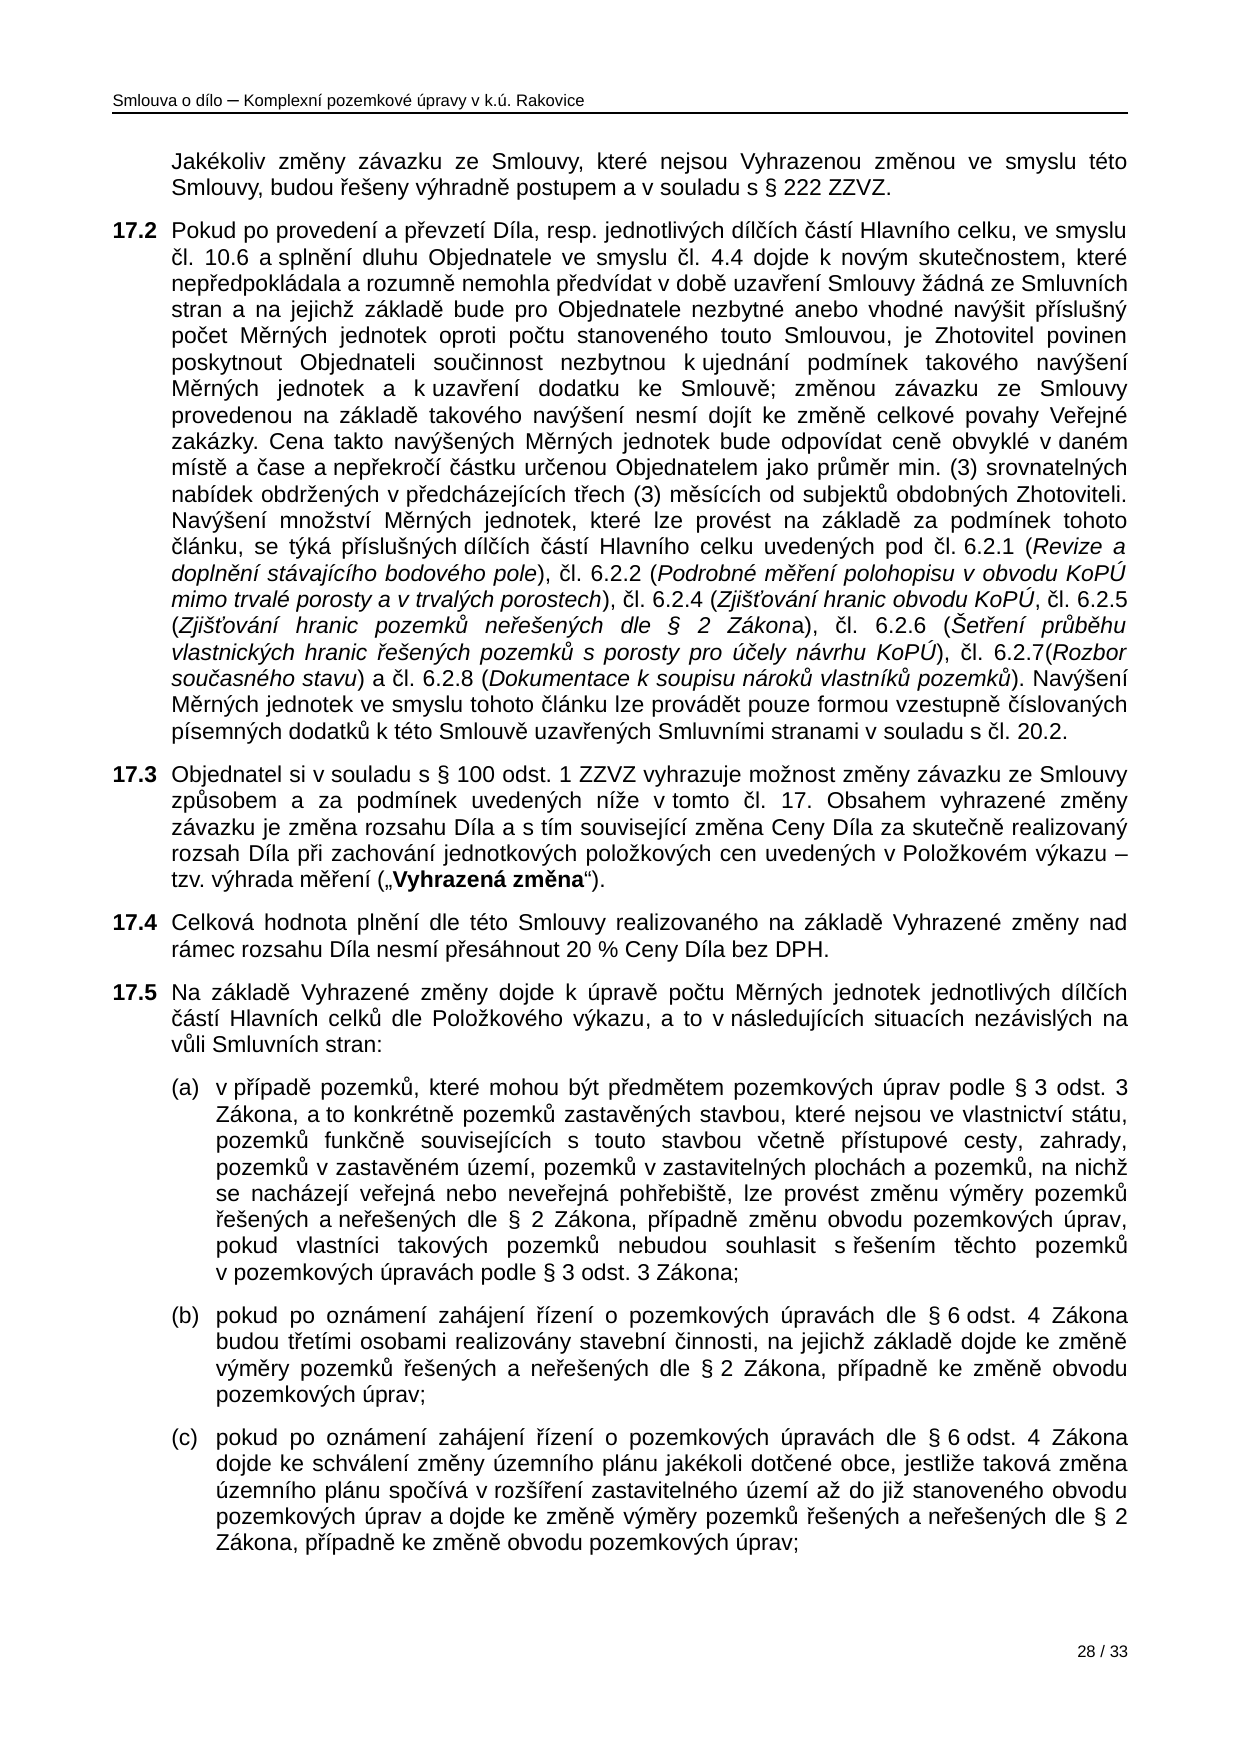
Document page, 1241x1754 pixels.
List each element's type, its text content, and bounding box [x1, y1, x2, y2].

text Na základě Vyhrazené změny dojde k úpravě počtu Měrných jednotek jednotlivých dílčích částí Hlavních celků dle Položkového výkazu, a to v následujících situacích nezávislých na vůli Smluvních stran: [112, 979, 1128, 1058]
list pokud po oznámení zahájení řízení o pozemkových úpravách dle § 6 odst. 4 Zákona dojde ke schválení změny územního plánu jakékoli dotčené obce, jestliže taková změna územního plánu spočívá v rozšíření zastavitelného území až do již stanoveného obvodu pozemkových úprav a dojde ke změně výměry pozemků řešených a neřešených dle § 2 Zákona, případně ke změně obvodu pozemkových úprav; [171, 1424, 1128, 1556]
list pokud po oznámení zahájení řízení o pozemkových úpravách dle § 6 odst. 4 Zákona budou třetími osobami realizovány stavební činnosti, na jejichž základě dojde ke změně výměry pozemků řešených a neřešených dle § 2 Zákona, případně ke změně obvodu pozemkových úprav; [171, 1302, 1128, 1407]
list v případě pozemků, které mohou být předmětem pozemkových úprav podle § 3 odst. 3 Zákona, a to konkrétně pozemků zastavěných stavbou, které nejsou ve vlastnictví státu, pozemků funkčně souvisejících s touto stavbou včetně přístupové cesty, zahrady, pozemků v zastavěném území, pozemků v zastavitelných plochách a pozemků, na nichž se nacházejí veřejná nebo neveřejná pohřebiště, lze provést změnu výměry pozemků řešených a neřešených dle § 2 Zákona, případně změnu obvodu pozemkových úprav, pokud vlastníci takových pozemků nebudou souhlasit s řešením těchto pozemků v pozemkových úpravách podle § 3 odst. 3 Zákona; [171, 1074, 1128, 1285]
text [112, 148, 1128, 200]
text Celková hodnota plnění dle této Smlouvy realizovaného na základě Vyhrazené změny nad rámec rozsahu Díla nesmí přesáhnout 20 % Ceny Díla bez DPH. [112, 909, 1128, 962]
text Objednatel si v souladu s § 100 odst. 1 ZZVZ vyhrazuje možnost změny závazku ze Smlouvy způsobem a za podmínek uvedených níže v tomto čl. 17. Obsahem vyhrazené změny závazku je změna rozsahu Díla a s tím související změna Ceny Díla za skutečně realizovaný rozsah Díla při zachování jednotkových položkových cen uvedených v Položkovém výkazu – tzv. výhrada měření („Vyhrazená změna“). [112, 761, 1128, 893]
text Pokud po provedení a převzetí Díla, resp. jednotlivých dílčích částí Hlavního celku, ve smyslu čl. 10.6 a splnění dluhu Objednatele ve smyslu čl. 4.4 dojde k novým skutečnostem, které nepředpokládala a rozumně nemohla předvídat v době uzavření Smlouvy žádná ze Smluvních stran a na jejichž základě bude pro Objednatele nezbytné anebo vhodné navýšit příslušný počet Měrných jednotek oproti počtu stanoveného touto Smlouvou, je Zhotovitel povinen poskytnout Objednateli součinnost nezbytnou k ujednání podmínek takového navýšení Měrných jednotek a k uzavření dodatku ke Smlouvě; změnou závazku ze Smlouvy provedenou na základě takového navýšení nesmí dojít ke změně celkové povahy Veřejné zakázky. Cena takto navýšených Měrných jednotek bude odpovídat ceně obvyklé v daném místě a čase a nepřekročí částku určenou Objednatelem jako průměr min. (3) srovnatelných nabídek obdržených v předcházejících třech (3) měsících od subjektů obdobných Zhotoviteli. Navýšení množství Měrných jednotek, které lze provést na základě za podmínek tohoto článku, se týká příslušných dílčích částí Hlavního celku uvedených pod čl. 6.2.1 (Revize a doplnění stávajícího bodového pole), čl. 6.2.2 (Podrobné měření polohopisu v obvodu KoPÚ mimo trvalé porosty a v trvalých porostech), čl. 6.2.4 (Zjišťování hranic obvodu KoPÚ, čl. 6.2.5 (Zjišťování hranic pozemků neřešených dle § 2 Zákona), čl. 6.2.6 (Šetření průběhu vlastnických hranic řešených pozemků s porosty pro účely návrhu KoPÚ), čl. 6.2.7(Rozbor současného stavu) a čl. 6.2.8 (Dokumentace k soupisu nároků vlastníků pozemků). Navýšení Měrných jednotek ve smyslu tohoto článku lze provádět pouze formou vzestupně číslovaných písemných dodatků k této Smlouvě uzavřených Smluvními stranami v souladu s čl. 20.2. [112, 217, 1128, 744]
